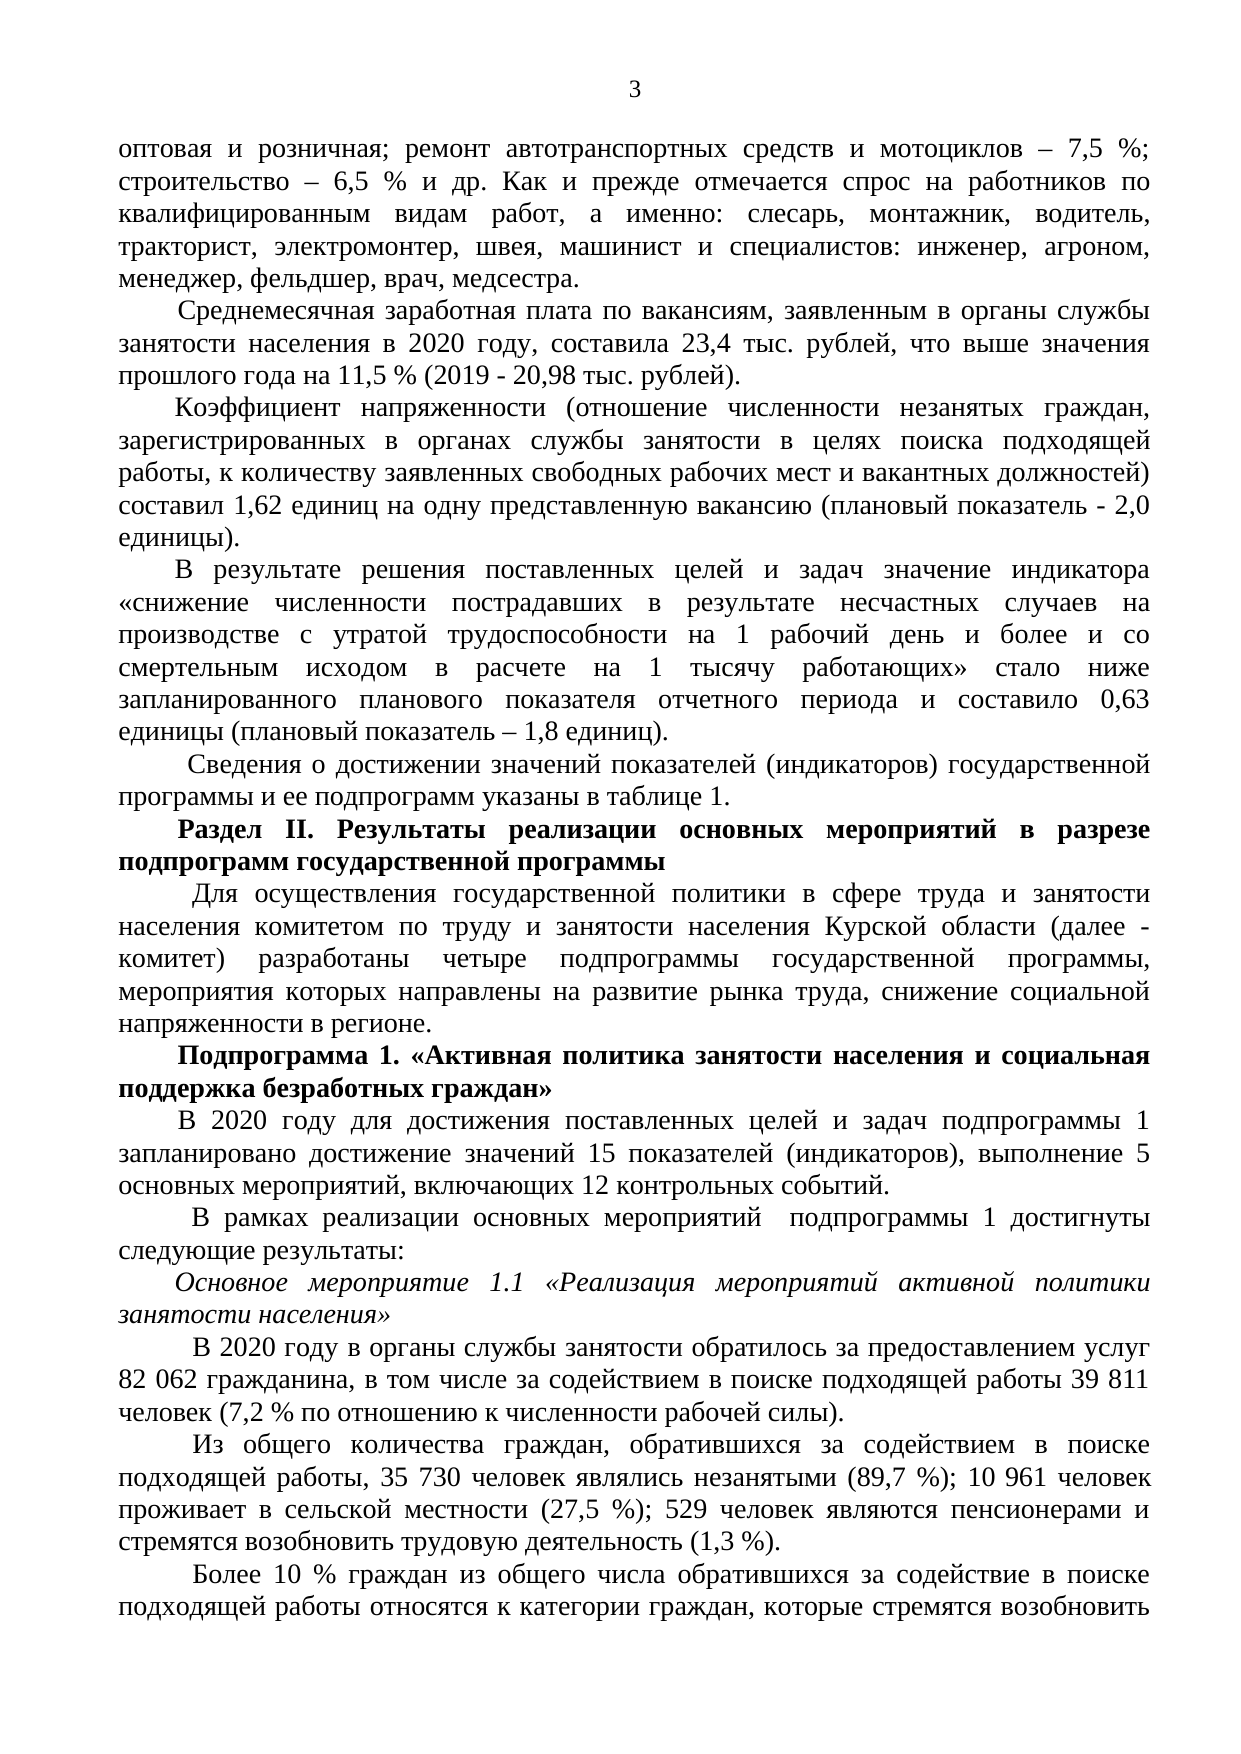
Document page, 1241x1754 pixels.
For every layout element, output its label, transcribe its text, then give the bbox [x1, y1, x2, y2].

text В рамках реализации основных мероприятий подпрограммы 1 достигнуты следующие результаты: [118, 1200, 1152, 1265]
text Коэффициент напряженности (отношение численности незанятых граждан, зарегистрированных в органах службы занятости в целях поиска подходящей работы, к количеству заявленных свободных рабочих мест и вакантных должностей) составил 1,62 единиц на одну представленную вакансию (плановый показатель - 2,0 единицы). [118, 391, 1152, 552]
text Среднемесячная заработная плата по вакансиям, заявленным в органы службы занятости населения в 2020 году, составила 23,4 тыс. рублей, что выше значения прошлого года на 11,5 % (2019 - 20,98 тыс. рублей). [118, 293, 1152, 391]
text В результате решения поставленных целей и задач значение индикатора «снижение численности пострадавших в результате несчастных случаев на производстве с утратой трудоспособности на 1 рабочий день и более и со смертельным исходом в расчете на 1 тысячу работающих» стало ниже запланированного планового показателя отчетного периода и составило 0,63 единицы (плановый показатель – 1,8 единиц). [118, 552, 1152, 747]
text В 2020 году в органы службы занятости обратилось за предоставлением услуг 82 062 гражданина, в том числе за содействием в поиске подходящей работы 39 811 человек (7,2 % по отношению к численности рабочей силы). [118, 1330, 1152, 1427]
text Основное мероприятие 1.1 «Реализация мероприятий активной политики занятости населения» [118, 1265, 1152, 1330]
text Для осуществления государственной политики в сфере труда и занятости населения комитетом по труду и занятости населения Курской области (далее - комитет) разработаны четыре подпрограммы государственной программы, мероприятия которых направлены на развитие рынка труда, снижение социальной напряженности в регионе. [118, 876, 1152, 1038]
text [118, 1557, 1152, 1622]
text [118, 131, 1152, 293]
text Раздел II. Результаты реализации основных мероприятий в разрезе подпрограмм государственной программы [118, 812, 1152, 876]
text Подпрограмма 1. «Активная политика занятости населения и социальная поддержка безработных граждан» [118, 1038, 1152, 1103]
text Из общего количества граждан, обратившихся за содействием в поиске подходящей работы, 35 730 человек являлись незанятыми (89,7 %); 10 961 человек проживает в сельской местности (27,5 %); 529 человек являются пенсионерами и стремятся возобновить трудовую деятельность (1,3 %). [118, 1427, 1152, 1557]
text Сведения о достижении значений показателей (индикаторов) государственной программы и ее подпрограмм указаны в таблице 1. [118, 747, 1152, 812]
text В 2020 году для достижения поставленных целей и задач подпрограммы 1 запланировано достижение значений 15 показателей (индикаторов), выполнение 5 основных мероприятий, включающих 12 контрольных событий. [118, 1103, 1152, 1200]
